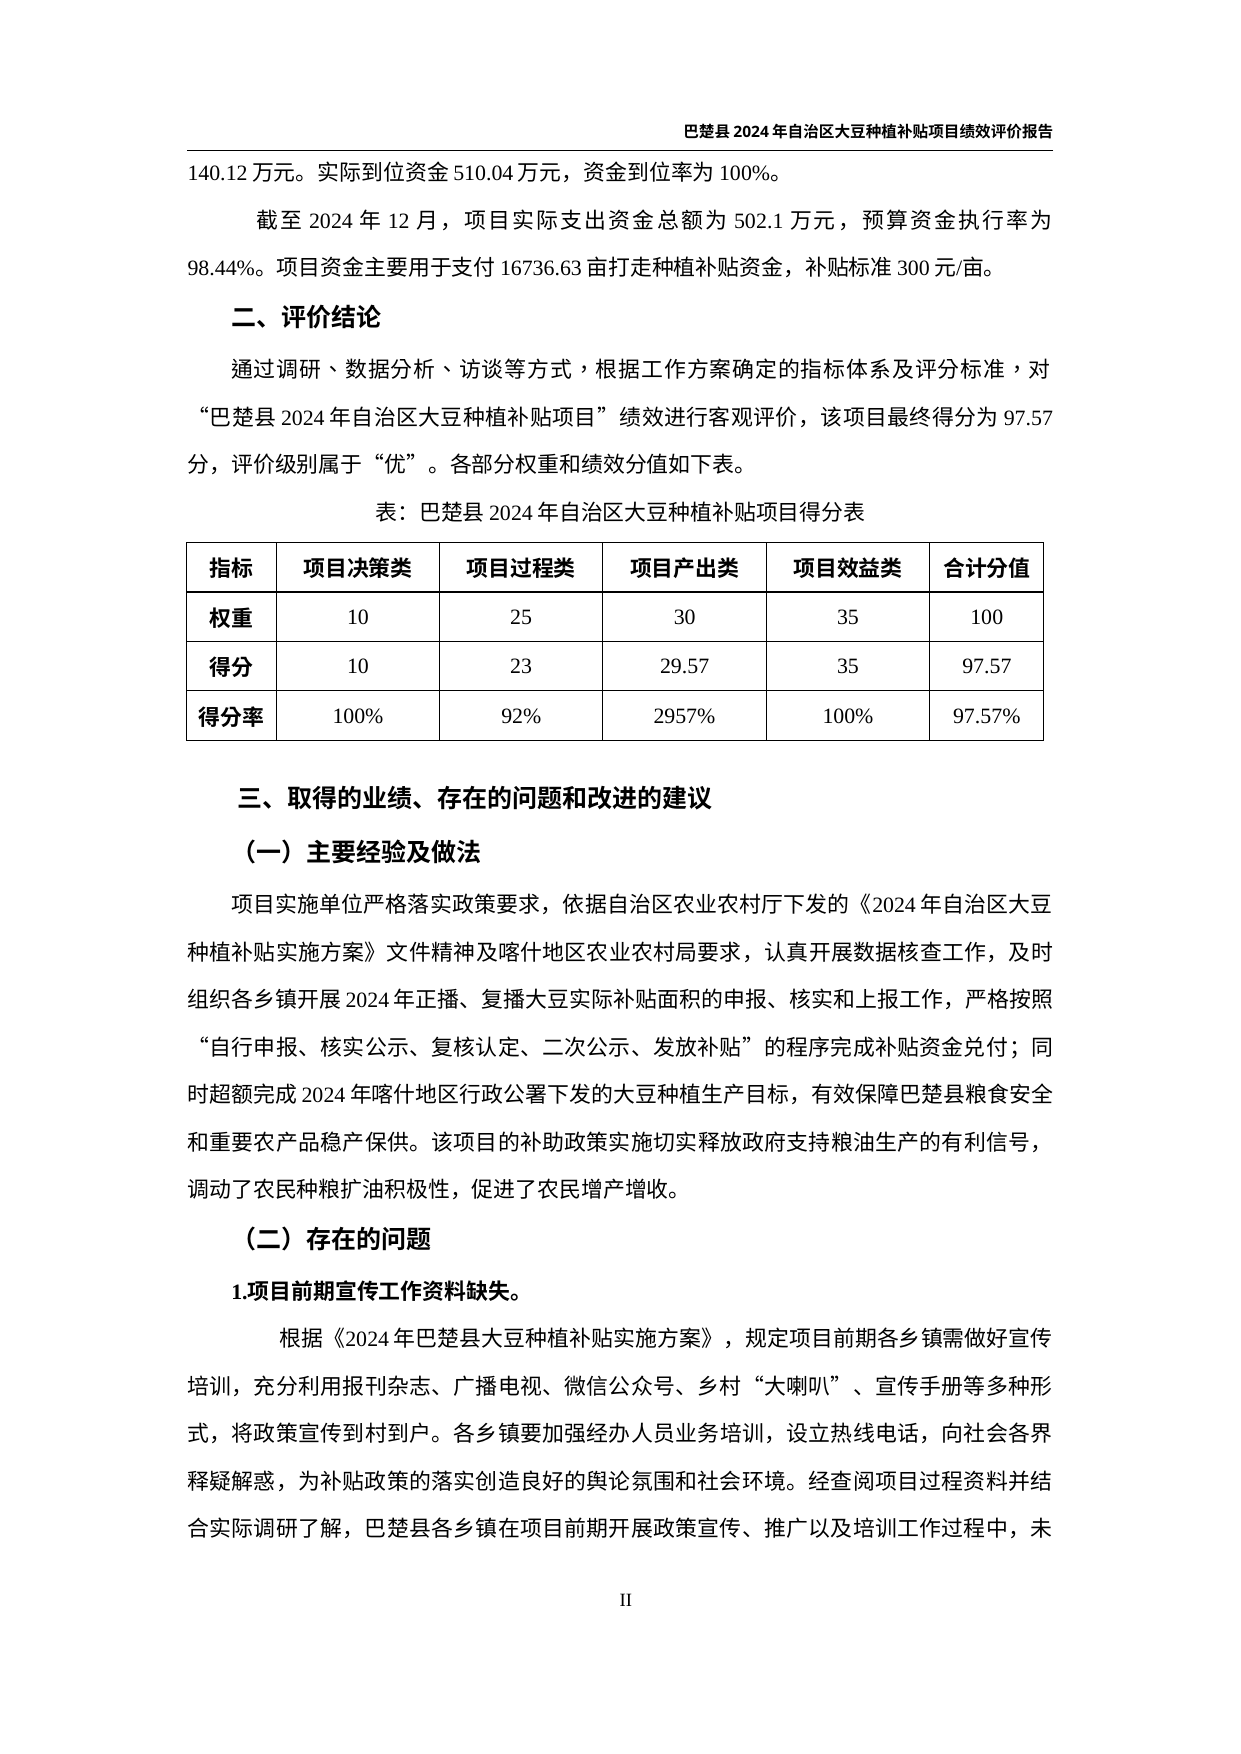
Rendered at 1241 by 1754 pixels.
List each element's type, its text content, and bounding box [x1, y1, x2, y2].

table_cell 35 [767, 593, 929, 641]
text 1.项目前期宣传工作资料缺失。 [187, 1274, 1053, 1306]
table_cell 30 [603, 593, 766, 641]
text （一）主要经验及做法 [187, 833, 1053, 869]
text （二）存在的问题 [187, 1219, 1053, 1256]
table_header 项目效益类 [767, 543, 929, 591]
table_cell 2957% [603, 691, 766, 739]
table_header 合计分值 [930, 543, 1043, 591]
table_cell 10 [277, 642, 439, 690]
text 通过调研、数据分析、访谈等方式，根据工作方案确定的指标体系及评分标准，对“巴楚县2024年自治区大豆种植补贴项目”绩效进行客观评价，该项目最终得分为97.57分，评价级别属于“优”。各部分权重和绩效分值如下表。 [187, 352, 1053, 479]
table_cell 10 [277, 593, 439, 641]
text 二、评价结论 [187, 298, 1053, 334]
table_header 指标 [187, 543, 276, 591]
table_cell 权重 [187, 593, 276, 641]
table_cell 92% [440, 691, 602, 739]
table_cell 得分率 [187, 691, 276, 739]
table_header 项目过程类 [440, 543, 602, 591]
table_cell 100% [277, 691, 439, 739]
table_header 项目决策类 [277, 543, 439, 591]
table_cell 100 [930, 593, 1043, 641]
table_cell 97.57 [930, 642, 1043, 690]
table_cell 100% [767, 691, 929, 739]
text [187, 1321, 1053, 1543]
table_cell 得分 [187, 642, 276, 690]
table_cell 25 [440, 593, 602, 641]
text 项目实施单位严格落实政策要求，依据自治区农业农村厅下发的《2024年自治区大豆种植补贴实施方案》文件精神及喀什地区农业农村局要求，认真开展数据核查工作，及时组织各乡镇开展2024年正播、复播大豆实际补贴面积的申报、核实和上报工作，严格按照“自行申报、核实公示、复核认定、二次公示、发放补贴”的程序完成补贴资金兑付；同时超额完成2024年喀什地区行政公署下发的大豆种植生产目标，有效保障巴楚县粮食安全和重要农产品稳产保供。该项目的补助政策实施切实释放政府支持粮油生产的有利信号，调动了农民种粮扩油积极性，促进了农民增产增收。 [187, 887, 1053, 1204]
text 表：巴楚县2024年自治区大豆种植补贴项目得分表 [187, 494, 1053, 526]
text 三、取得的业绩、存在的问题和改进的建议 [187, 778, 1053, 814]
table_header 项目产出类 [603, 543, 766, 591]
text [187, 155, 1053, 187]
table_cell 35 [767, 642, 929, 690]
table_cell 97.57% [930, 691, 1043, 739]
table_cell 23 [440, 642, 602, 690]
text 截至2024年12月，项目实际支出资金总额为502.1万元，预算资金执行率为98.44%。项目资金主要用于支付16736.63亩打走种植补贴资金，补贴标准300元/亩。 [187, 203, 1053, 282]
table_cell 29.57 [603, 642, 766, 690]
